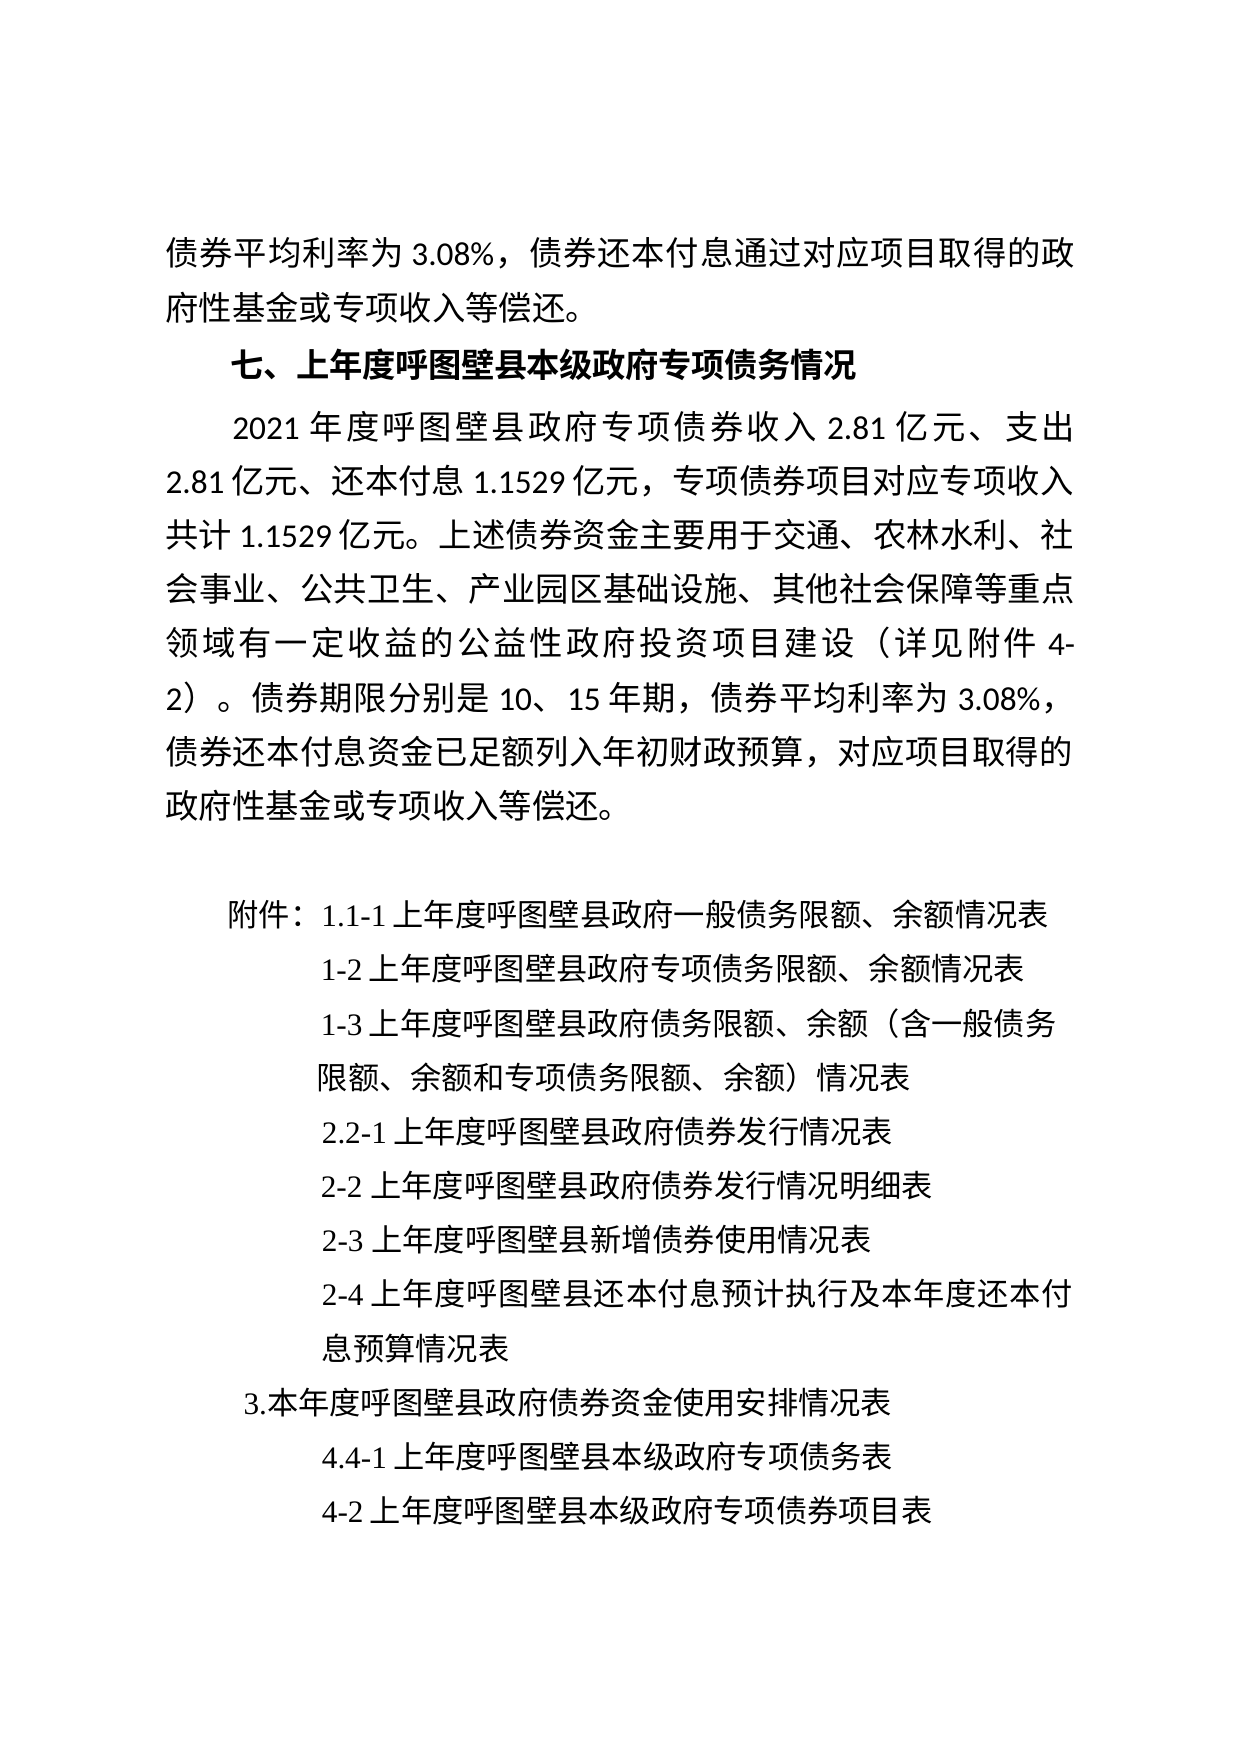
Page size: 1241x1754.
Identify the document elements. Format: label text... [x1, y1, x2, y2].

text 1-3上年度呼图壁县政府债务限额、余额（含一般债务 [321, 992, 1075, 1046]
text 2-3 上年度呼图壁县新增债券使用情况表 [165, 1208, 1075, 1262]
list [165, 222, 1075, 331]
text 2-4上年度呼图壁县还本付息预计执行及本年度还本付息预算情况表 [322, 1262, 1075, 1371]
text 1-2上年度呼图壁县政府专项债务限额、余额情况表 [321, 937, 1075, 992]
text 4-2上年度呼图壁县本级政府专项债券项目表 [165, 1479, 1075, 1533]
text 4.4-1上年度呼图壁县本级政府专项债务表 [165, 1425, 1075, 1479]
text 2-2 上年度呼图壁县政府债券发行情况明细表 [321, 1154, 1075, 1208]
text 2021年度呼图壁县政府专项债券收入2.81亿元、支出2.81亿元、还本付息1.1529亿元，专项债券项目对应专项收入共计1.1529亿元。上述债券资金主要用于交通、农林水利、社会事业、公共卫生、产业园区基础设施、其他社会保障等重点领域有一定收益的公益性政府投资项目建设（详见附件4-2）。债券期限分别是10、15年期，债券平均利率为3.08%，债券还本付息资金已足额列入年初财政预算，对应项目取得的政府性基金或专项收入等偿还。 [165, 396, 1075, 829]
text 七、上年度呼图壁县本级政府专项债务情况 [165, 331, 1075, 396]
text 限额、余额和专项债务限额、余额）情况表 [165, 1046, 1075, 1100]
text 3.本年度呼图壁县政府债券资金使用安排情况表 [165, 1371, 1075, 1425]
text 附件：1.1-1上年度呼图壁县政府一般债务限额、余额情况表 [227, 883, 1075, 937]
text 2.2-1上年度呼图壁县政府债券发行情况表 [165, 1100, 1075, 1154]
